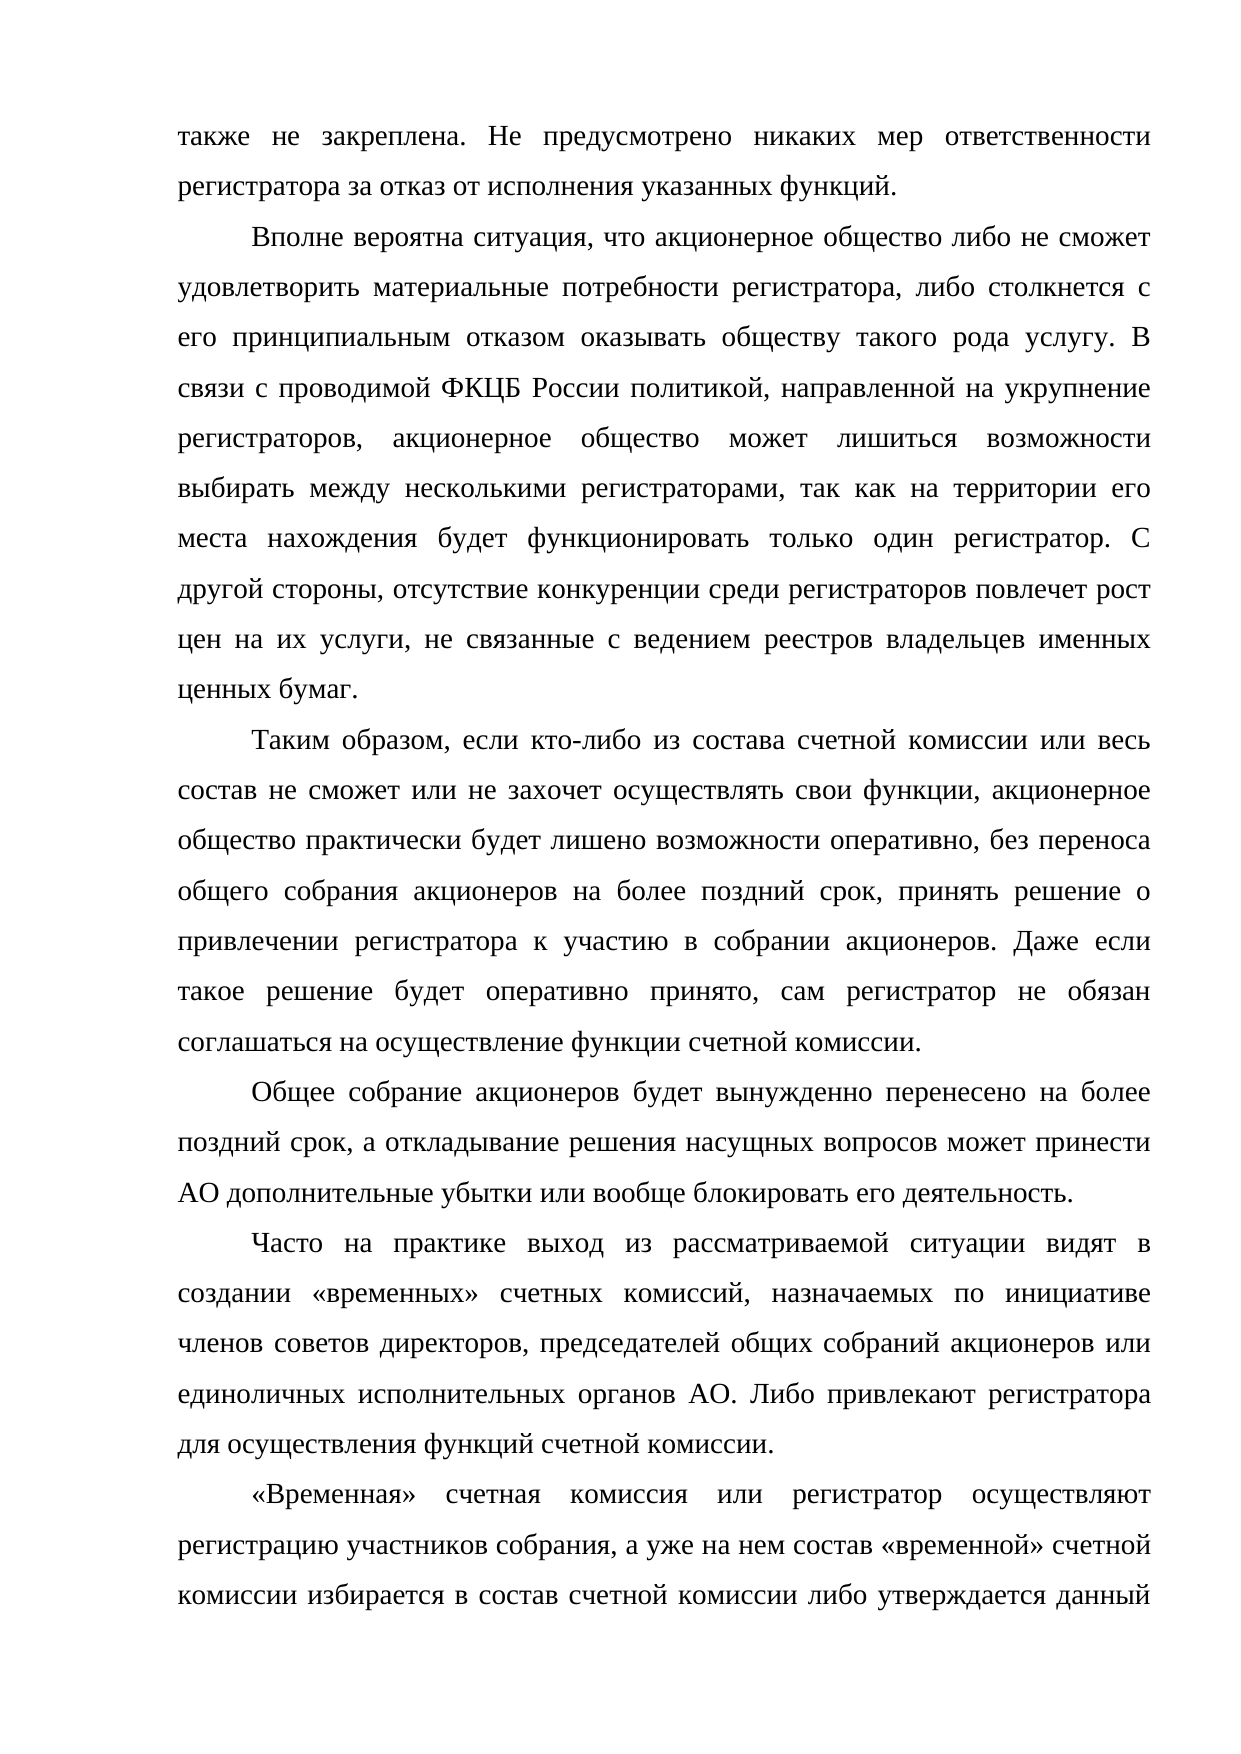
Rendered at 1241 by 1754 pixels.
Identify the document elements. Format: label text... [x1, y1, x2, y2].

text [177, 118, 1152, 202]
text Часто на практике выход из рассматриваемой ситуации видят в создании «временных» счетных комиссий, назначаемых по инициативе членов советов директоров, председателей общих собраний акционеров или единоличных исполнительных органов АО. Либо привлекают регистратора для осуществления функций счетной комиссии. [177, 1225, 1152, 1460]
text Вполне вероятна ситуация, что акционерное общество либо не сможет удовлетворить материальные потребности регистратора, либо столкнется с его принципиальным отказом оказывать обществу такого рода услугу. В связи с проводимой ФКЦБ России политикой, направленной на укрупнение регистраторов, акционерное общество может лишиться возможности выбирать между несколькими регистраторами, так как на территории его места нахождения будет функционировать только один регистратор. С другой стороны, отсутствие конкуренции среди регистраторов повлечет рост цен на их услуги, не связанные с ведением реестров владельцев именных ценных бумаг. [177, 219, 1152, 705]
text Таким образом, если кто-либо из состава счетной комиссии или весь состав не сможет или не захочет осуществлять свои функции, акционерное общество практически будет лишено возможности оперативно, без переноса общего собрания акционеров на более поздний срок, принять решение о привлечении регистратора к участию в собрании акционеров. Даже если такое решение будет оперативно принято, сам регистратор не обязан соглашаться на осуществление функции счетной комиссии. [177, 722, 1152, 1057]
text Общее собрание акционеров будет вынужденно перенесено на более поздний срок, а откладывание решения насущных вопросов может принести АО дополнительные убытки или вообще блокировать его деятельность. [177, 1074, 1152, 1208]
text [177, 1477, 1152, 1611]
